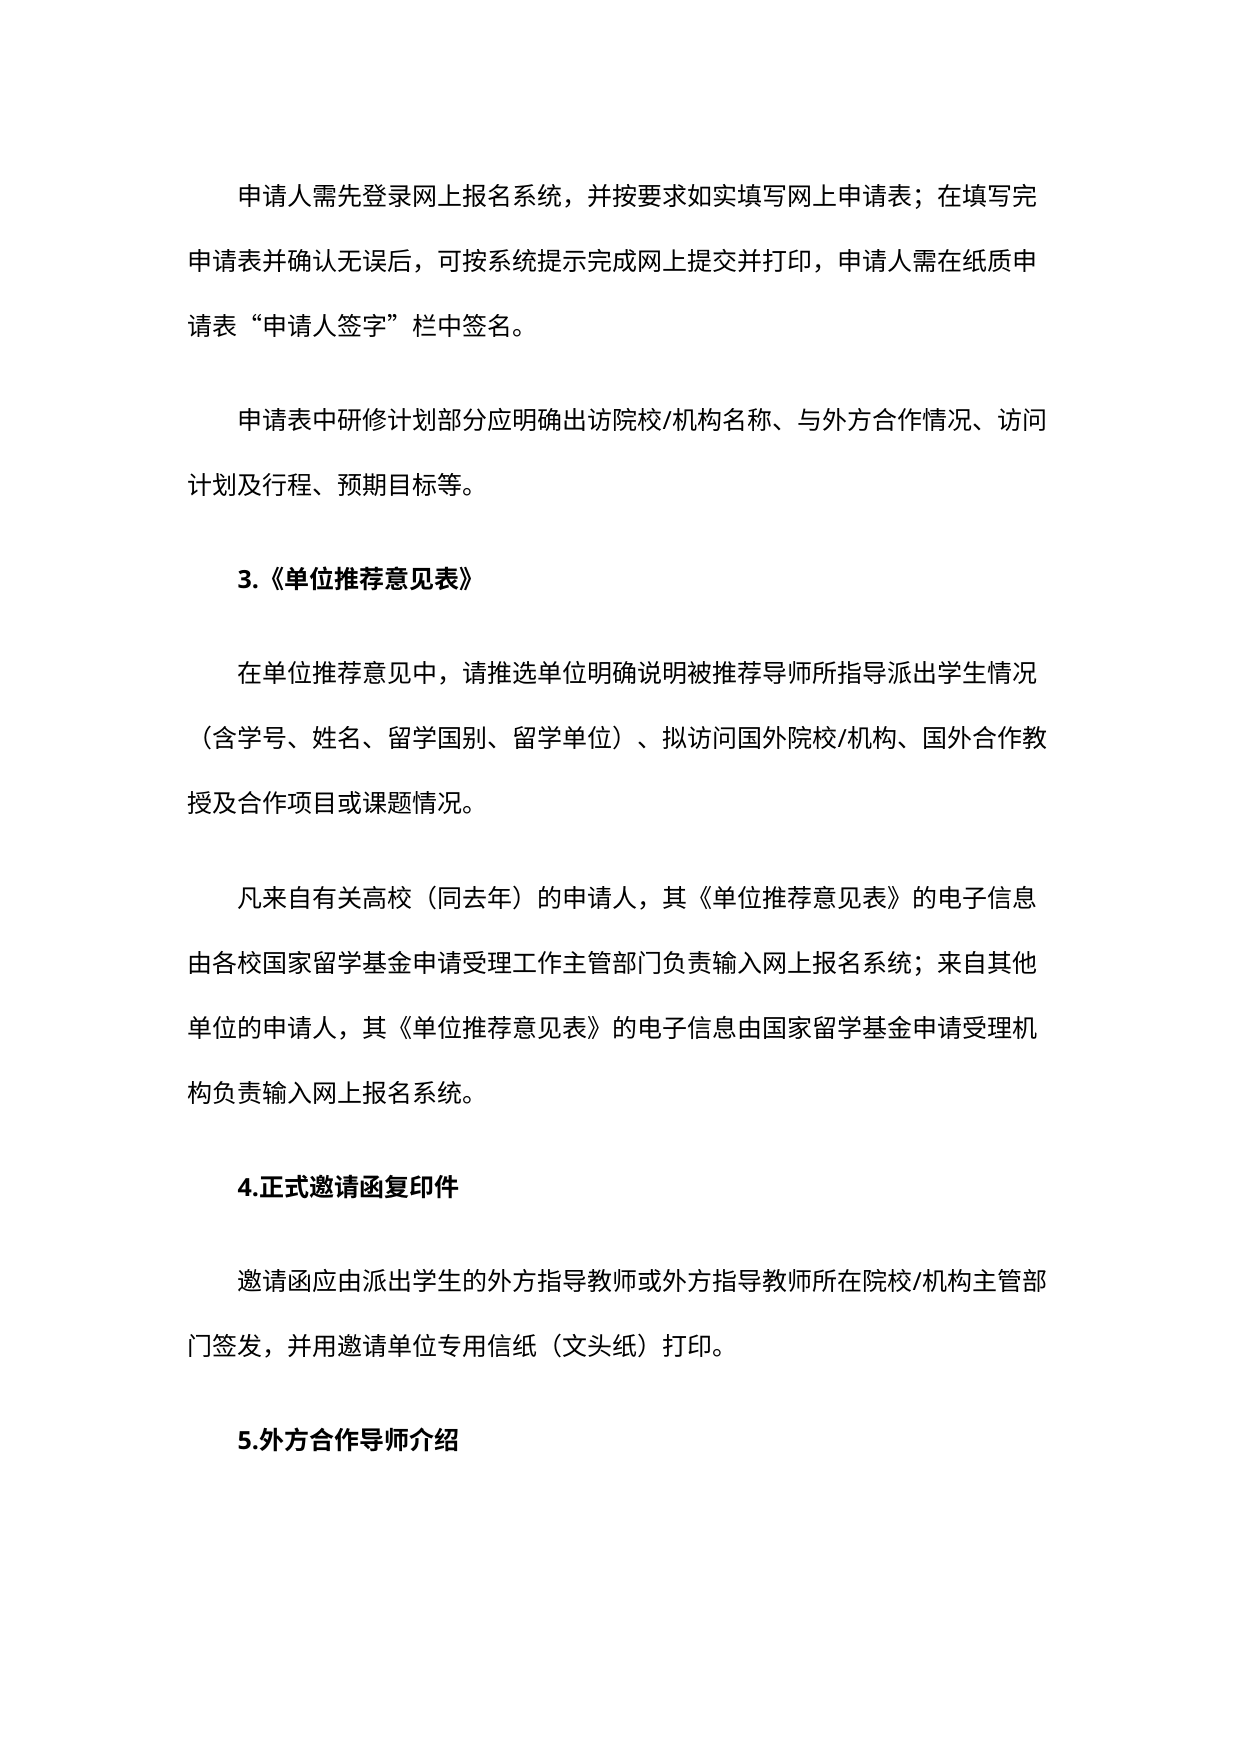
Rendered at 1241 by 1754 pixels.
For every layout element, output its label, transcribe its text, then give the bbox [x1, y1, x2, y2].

text 申请表中研修计划部分应明确出访院校/机构名称、与外方合作情况、访问计划及行程、预期目标等。 [187, 386, 1053, 516]
text 5.外方合作导师介绍 [187, 1406, 1053, 1471]
text 申请人需先登录网上报名系统，并按要求如实填写网上申请表；在填写完申请表并确认无误后，可按系统提示完成网上提交并打印，申请人需在纸质申请表“申请人签字”栏中签名。 [187, 162, 1053, 357]
text 凡来自有关高校（同去年）的申请人，其《单位推荐意见表》的电子信息由各校国家留学基金申请受理工作主管部门负责输入网上报名系统；来自其他单位的申请人，其《单位推荐意见表》的电子信息由国家留学基金申请受理机构负责输入网上报名系统。 [187, 864, 1053, 1124]
text 3.《单位推荐意见表》 [187, 545, 1053, 610]
text 邀请函应由派出学生的外方指导教师或外方指导教师所在院校/机构主管部门签发，并用邀请单位专用信纸（文头纸）打印。 [187, 1247, 1053, 1377]
text 4.正式邀请函复印件 [187, 1153, 1053, 1218]
text 在单位推荐意见中，请推选单位明确说明被推荐导师所指导派出学生情况（含学号、姓名、留学国别、留学单位）、拟访问国外院校/机构、国外合作教授及合作项目或课题情况。 [187, 639, 1053, 834]
